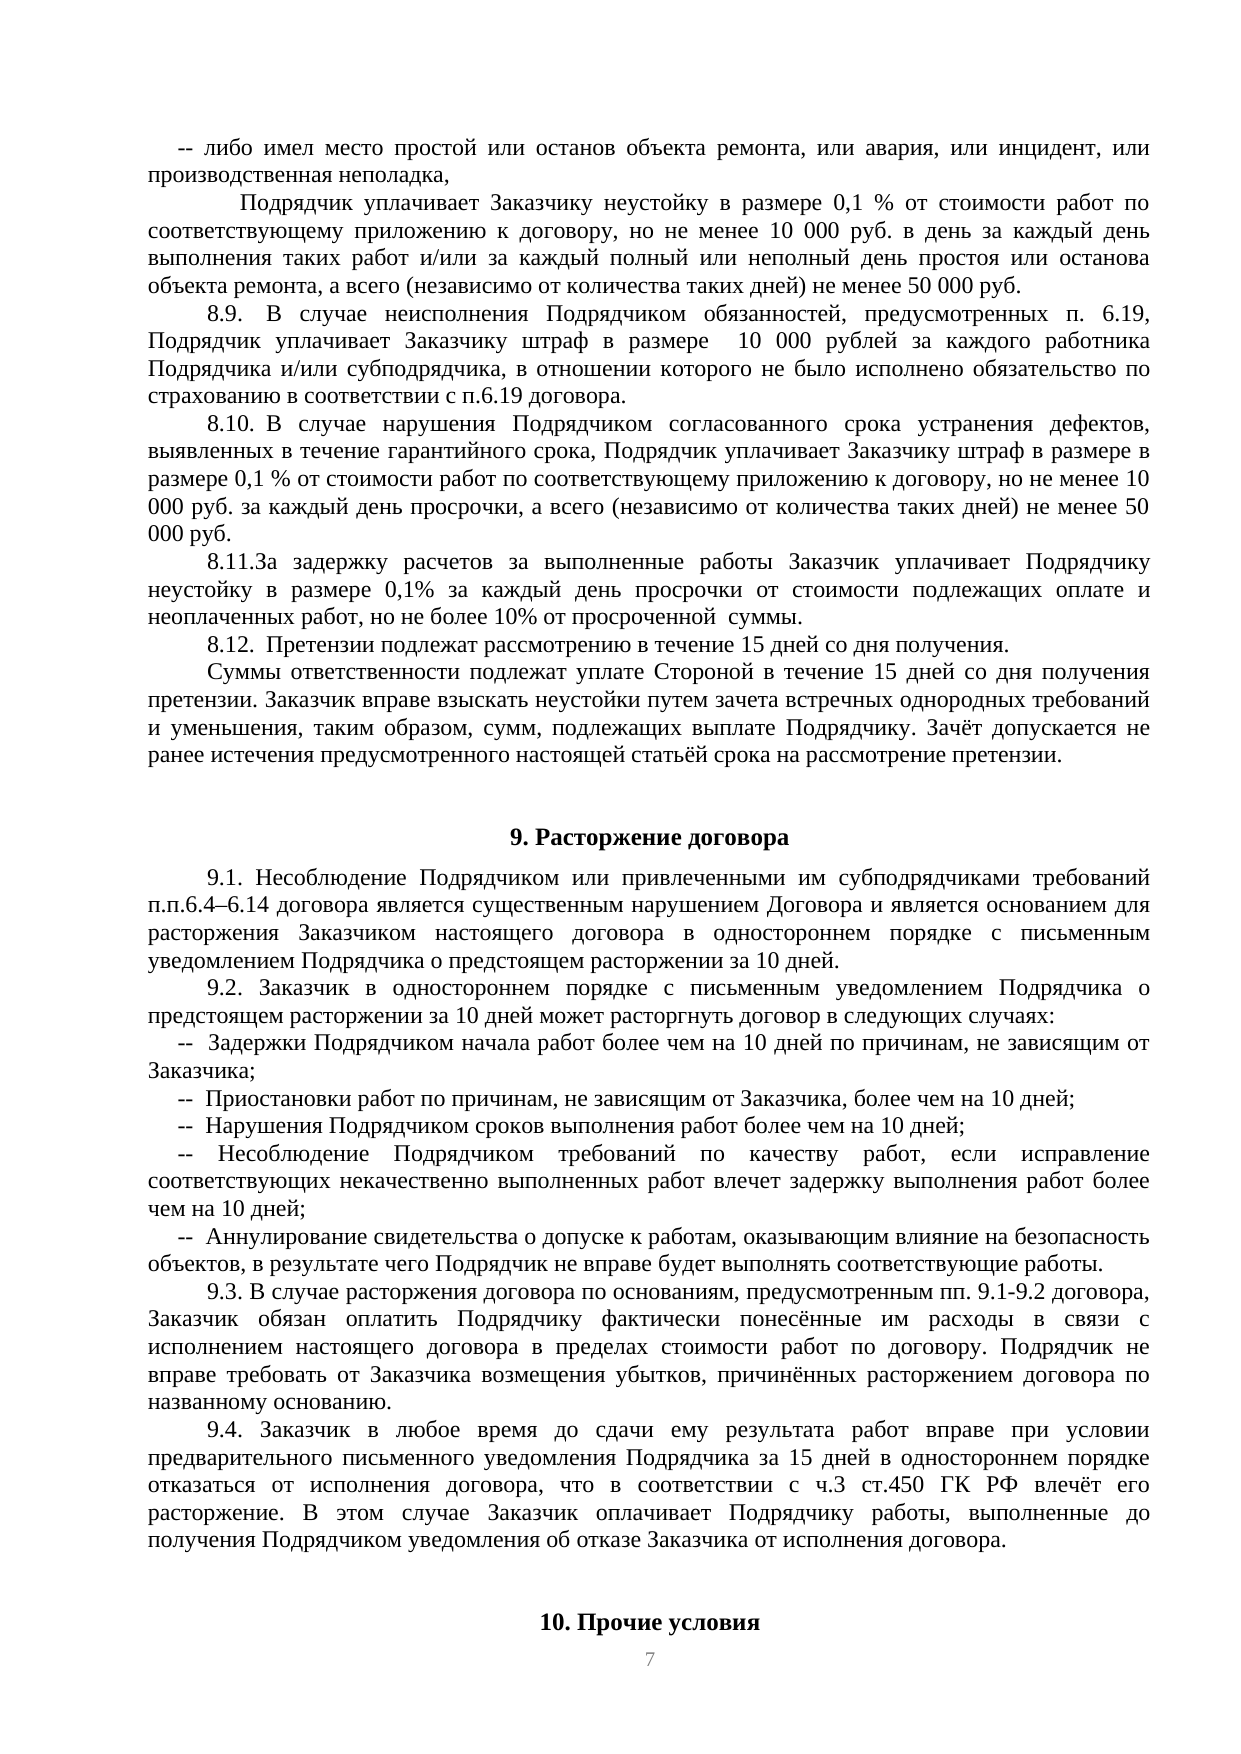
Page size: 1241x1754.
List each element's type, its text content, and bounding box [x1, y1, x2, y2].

text -- Нарушения Подрядчиком сроков выполнения работ более чем на 10 дней; [148, 1111, 1152, 1139]
text 8.11.За задержку расчетов за выполненные работы Заказчик уплачивает Подрядчику неустойку в размере 0,1% за каждый день просрочки от стоимости подлежащих оплате и неоплаченных работ, но не более 10% от просроченной суммы. [148, 547, 1152, 630]
text 8.9. [148, 298, 1152, 409]
text -- либо имел место простой или останов объекта ремонта, или авария, или инцидент, или производственная неполадка, [148, 133, 1152, 188]
text 9.4. Заказчик в любое время до сдачи ему результата работ вправе при условии предварительного письменного уведомления Подрядчика за 15 дней в одностороннем порядке отказаться от исполнения договора, что в соответствии с ч.3 ст.450 ГК РФ влечёт его расторжение. В этом случае Заказчик оплачивает Подрядчику работы, выполненные до получения Подрядчиком уведомления об отказе Заказчика от исполнения договора. [148, 1415, 1152, 1553]
text -- Аннулирование свидетельства о допуске к работам, оказывающим влияние на безопасность объектов, в результате чего Подрядчик не вправе будет выполнять соответствующие работы. [148, 1222, 1152, 1277]
text 9. Расторжение договора [148, 822, 1152, 850]
text 8.10. В случае нарушения Подрядчиком согласованного срока устранения дефектов, выявленных в течение гарантийного срока, Подрядчик уплачивает Заказчику штраф в размере в размере 0,1 % от стоимости работ по соответствующему приложению к договору, но не менее 10 000 руб. за каждый день просрочки, а всего (независимо от количества таких дней) не менее 50 000 руб. [148, 409, 1152, 547]
text Суммы ответственности подлежат уплате Стороной в течение 15 дней со дня получения претензии. Заказчик вправе взыскать неустойки путем зачета встречных однородных требований и уменьшения, таким образом, сумм, подлежащих выплате Подрядчику. Зачёт допускается не ранее истечения предусмотренного настоящей статьёй срока на рассмотрение претензии. [148, 657, 1152, 768]
text 9.2. Заказчик в одностороннем порядке с письменным уведомлением Подрядчика о предстоящем расторжении за 10 дней может расторгнуть договор в следующих случаях: [148, 973, 1152, 1028]
text 10. Прочие условия [148, 1607, 1152, 1635]
text 9.3. В случае расторжения договора по основаниям, предусмотренным пп. 9.1-9.2 договора, Заказчик обязан оплатить Подрядчику фактически понесённые им расходы в связи с исполнением настоящего договора в пределах стоимости работ по договору. Подрядчик не вправе требовать от Заказчика возмещения убытков, причинённых расторжением договора по названному основанию. [148, 1277, 1152, 1415]
text -- Задержки Подрядчиком начала работ более чем на 10 дней по причинам, не зависящим от Заказчика; [148, 1028, 1152, 1084]
text 9.1. Несоблюдение Подрядчиком или привлеченными им субподрядчиками требований п.п.6.4–6.14 договора является существенным нарушением Договора и является основанием для расторжения Заказчиком настоящего договора в одностороннем порядке с письменным уведомлением Подрядчика о предстоящем расторжении за 10 дней. [148, 863, 1152, 973]
text 8.12. Претензии подлежат рассмотрению в течение 15 дней со дня получения. [148, 630, 1152, 657]
text -- Приостановки работ по причинам, не зависящим от Заказчика, более чем на 10 дней; [148, 1084, 1152, 1111]
text -- Несоблюдение Подрядчиком требований по качеству работ, если исправление соответствующих некачественно выполненных работ влечет задержку выполнения работ более чем на 10 дней; [148, 1139, 1152, 1222]
text Подрядчик уплачивает Заказчику неустойку в размере 0,1 % от стоимости работ по соответствующему приложению к договору, но не менее 10 000 руб. в день за каждый день выполнения таких работ и/или за каждый полный или неполный день простоя или останова объекта ремонта, а всего (независимо от количества таких дней) не менее 50 000 руб. [148, 188, 1152, 298]
